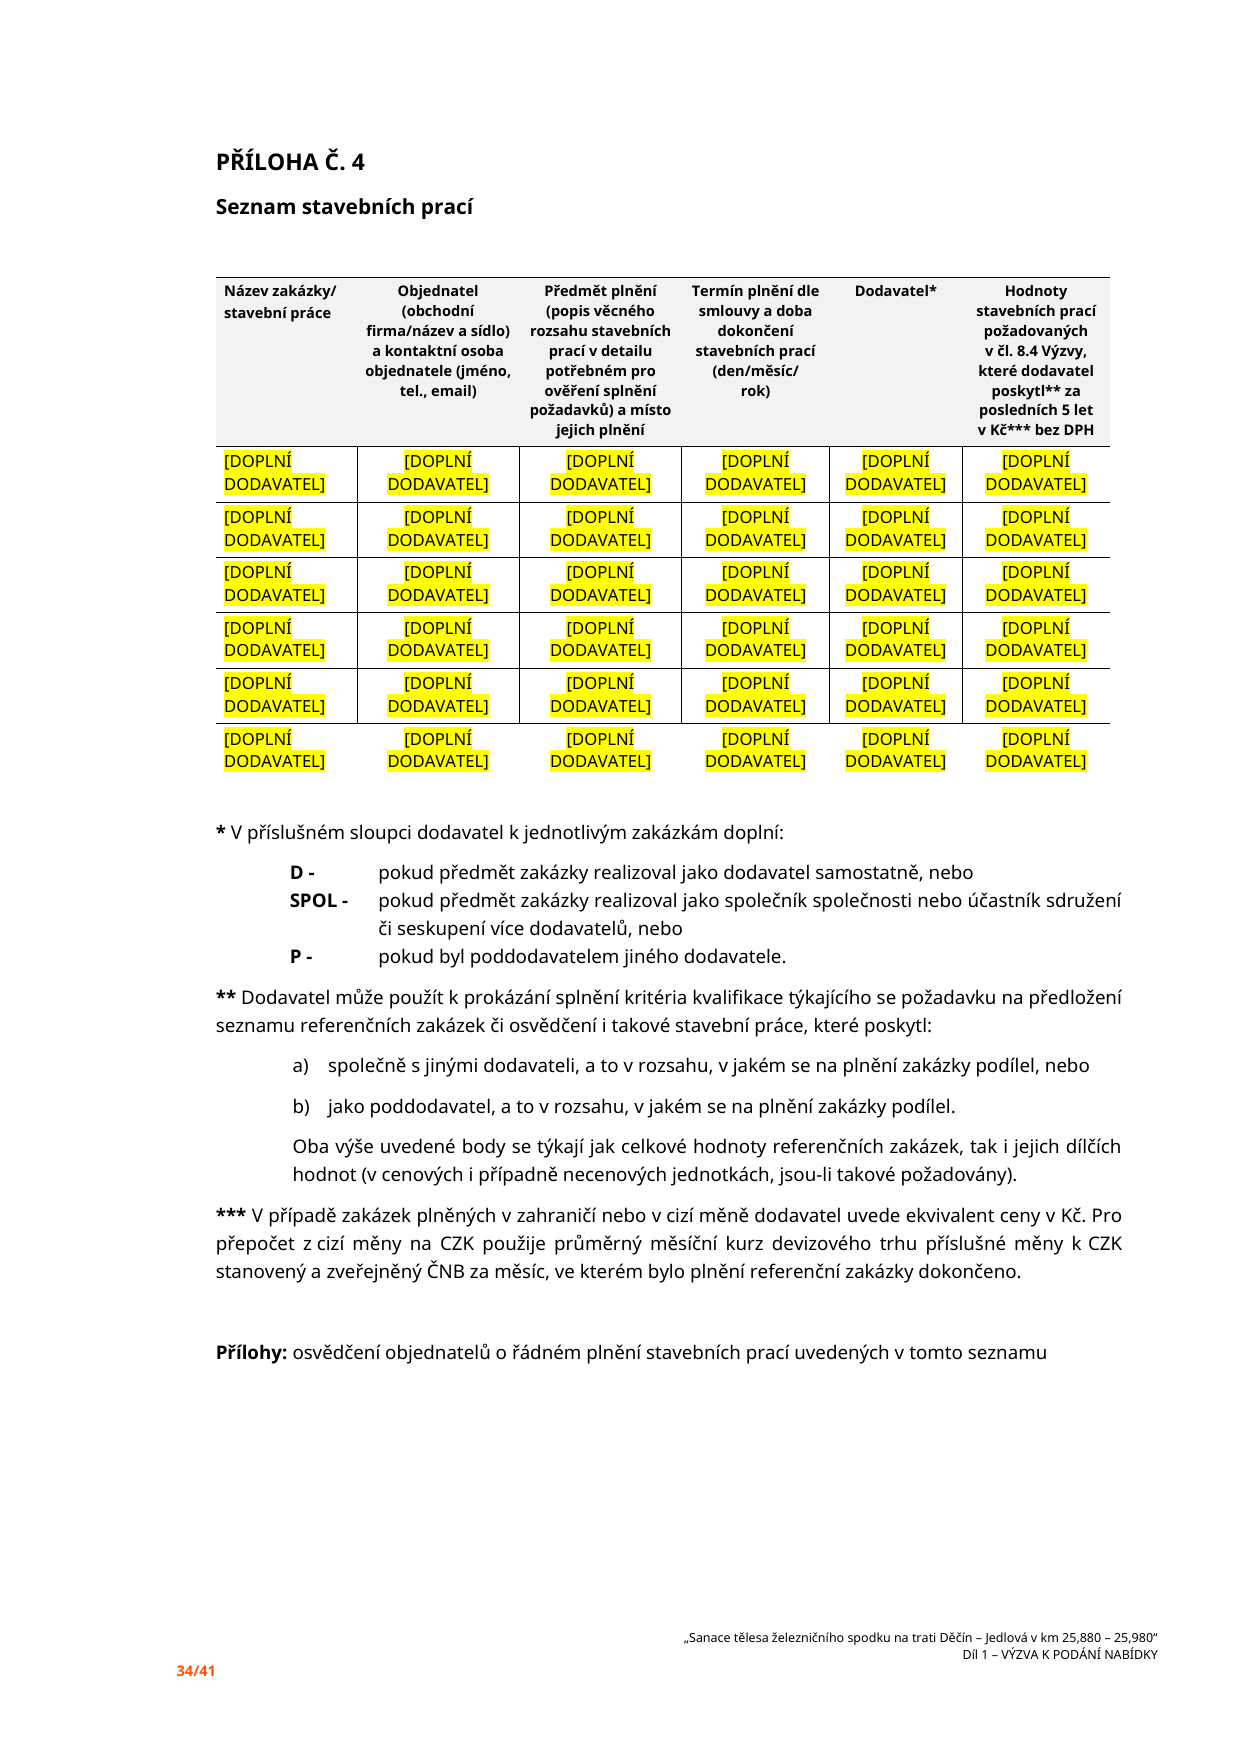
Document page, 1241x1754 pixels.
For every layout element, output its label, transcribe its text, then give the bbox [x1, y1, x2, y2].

table_cell [DOPLNÍ DODAVATEL] [520, 558, 681, 612]
table_cell [DOPLNÍ DODAVATEL] [963, 558, 1110, 612]
table_header Termín plnění dle smlouvy a doba dokončení stavebních prací (den/měsíc/ rok) [682, 278, 829, 446]
table_cell [DOPLNÍ DODAVATEL] [962, 724, 1110, 778]
table_cell [DOPLNÍ DODAVATEL] [830, 613, 962, 668]
table_cell [DOPLNÍ DODAVATEL] [216, 503, 357, 557]
text P - pokud byl poddodavatelem jiného dodavatele. [289, 943, 1122, 969]
table_cell [DOPLNÍ DODAVATEL] [358, 447, 519, 501]
table_header Objednatel (obchodní firma/název a sídlo) a kontaktní osoba objednatele (jméno, tel., email) [357, 278, 519, 446]
table_cell [DOPLNÍ DODAVATEL] [830, 558, 962, 612]
table_cell [DOPLNÍ DODAVATEL] [963, 613, 1110, 668]
table_cell [DOPLNÍ DODAVATEL] [520, 503, 681, 557]
list společně s jinými dodavateli, a to v rozsahu, v jakém se na plnění zakázky podílel, nebo [292, 1053, 1122, 1078]
table_cell [DOPLNÍ DODAVATEL] [520, 669, 681, 723]
table_cell [DOPLNÍ DODAVATEL] [682, 503, 829, 557]
text SPOL - pokud předmět zakázky realizoval jako společník společnosti nebo účastník sdružení či seskupení více dodavatelů, nebo [289, 887, 1122, 941]
table_header Dodavatel* [829, 278, 962, 446]
table_cell [DOPLNÍ DODAVATEL] [682, 558, 829, 612]
table_cell [DOPLNÍ DODAVATEL] [358, 669, 519, 723]
table_cell [DOPLNÍ DODAVATEL] [682, 669, 829, 723]
table_cell [DOPLNÍ DODAVATEL] [520, 613, 681, 668]
text Seznam stavebních prací [216, 192, 1122, 221]
table_header Předmět plnění (popis věcného rozsahu stavebních prací v detailu potřebném pro ověření splnění požadavků) a místo jejich plnění [519, 278, 682, 446]
text ** Dodavatel může použít k prokázání splnění kritéria kvalifikace týkajícího se požadavku na předložení seznamu referenčních zakázek či osvědčení i takové stavební práce, které poskytl: [216, 984, 1122, 1038]
table_cell [DOPLNÍ DODAVATEL] [963, 669, 1110, 723]
table_cell [DOPLNÍ DODAVATEL] [216, 669, 357, 723]
text jako poddodavatel, a to v rozsahu, v jakém se na plnění zakázky podílel. [292, 1093, 1122, 1119]
text Příloha č. 4 [216, 146, 1122, 177]
table_cell [DOPLNÍ DODAVATEL] [216, 447, 357, 501]
table_cell [DOPLNÍ DODAVATEL] [216, 613, 357, 668]
table_cell [DOPLNÍ DODAVATEL] [216, 724, 357, 778]
table_cell [DOPLNÍ DODAVATEL] [682, 724, 829, 778]
table_cell [DOPLNÍ DODAVATEL] [829, 724, 962, 778]
text * V příslušném sloupci dodavatel k jednotlivým zakázkám doplní: [216, 819, 1122, 844]
table_header Název zakázky/ stavební práce [216, 278, 357, 446]
table_cell [DOPLNÍ DODAVATEL] [358, 503, 519, 557]
text D - pokud předmět zakázky realizoval jako dodavatel samostatně, nebo [289, 859, 1122, 885]
table_cell [DOPLNÍ DODAVATEL] [830, 503, 962, 557]
table_cell [DOPLNÍ DODAVATEL] [358, 613, 519, 668]
table_cell [DOPLNÍ DODAVATEL] [830, 669, 962, 723]
table_cell [DOPLNÍ DODAVATEL] [357, 724, 519, 778]
table_cell [DOPLNÍ DODAVATEL] [963, 447, 1110, 501]
table_cell [DOPLNÍ DODAVATEL] [682, 447, 829, 501]
list Oba výše uvedené body se týkají jak celkové hodnoty referenčních zakázek, tak i jejich dílčích hodnot (v cenových i případně necenových jednotkách, jsou-li takové požadovány). [292, 1134, 1122, 1187]
table_header Hodnoty stavebních prací požadovaných v čl. 8.4 Výzvy, které dodavatel poskytl** za posledních 5 let v Kč*** bez DPH [962, 278, 1110, 446]
table_cell [DOPLNÍ DODAVATEL] [520, 447, 681, 501]
table_cell [DOPLNÍ DODAVATEL] [358, 558, 519, 612]
table_cell [DOPLNÍ DODAVATEL] [519, 724, 682, 778]
table_cell [DOPLNÍ DODAVATEL] [216, 558, 357, 612]
text *** V případě zakázek plněných v zahraničí nebo v cizí měně dodavatel uvede ekvivalent ceny v Kč. Pro přepočet z cizí měny na CZK použije průměrný měsíční kurz devizového trhu příslušné měny k CZK stanovený a zveřejněný ČNB za měsíc, ve kterém bylo plnění referenční zakázky dokončeno. [216, 1202, 1122, 1284]
table_cell [DOPLNÍ DODAVATEL] [682, 613, 829, 668]
table_cell [DOPLNÍ DODAVATEL] [963, 503, 1110, 557]
table_cell [DOPLNÍ DODAVATEL] [830, 447, 962, 501]
text Přílohy: osvědčení objednatelů o řádném plnění stavebních prací uvedených v tomto seznamu [216, 1339, 1122, 1365]
